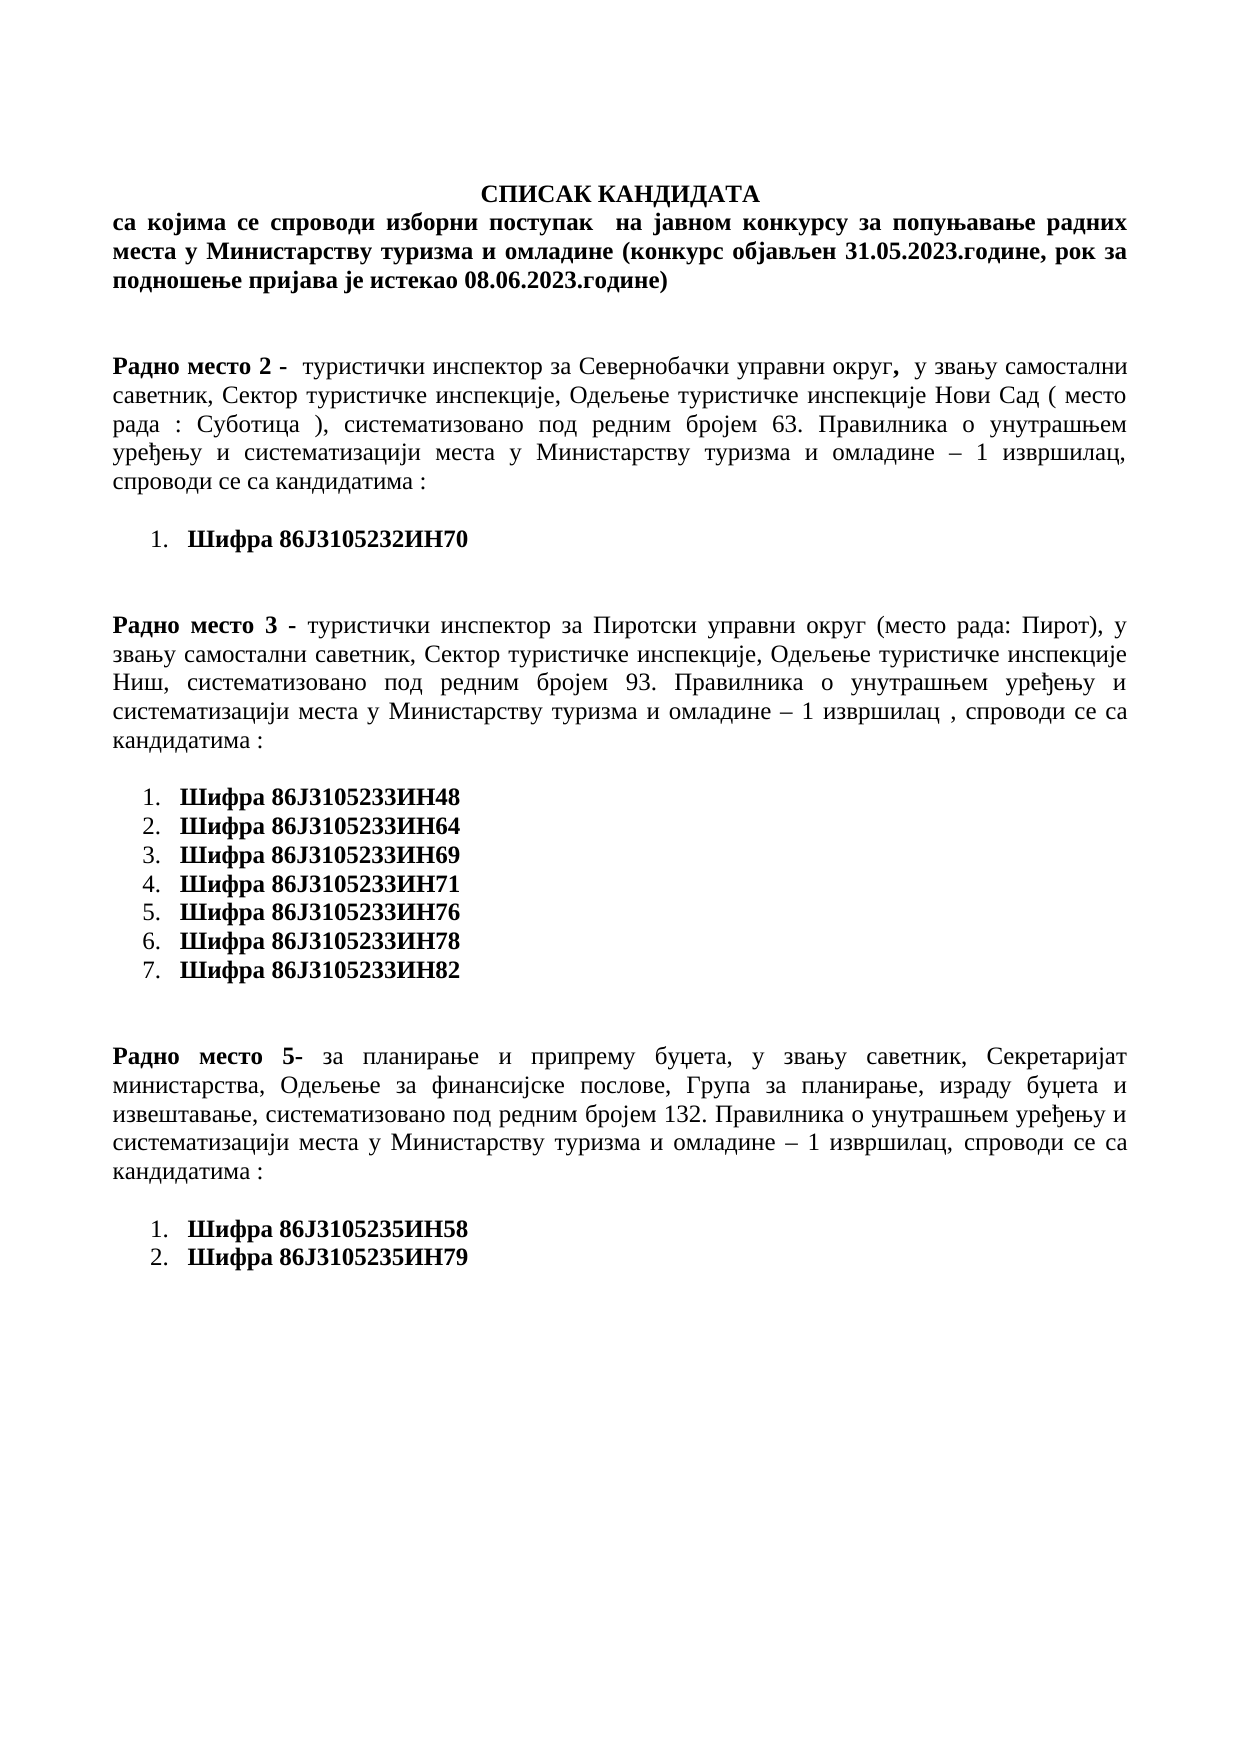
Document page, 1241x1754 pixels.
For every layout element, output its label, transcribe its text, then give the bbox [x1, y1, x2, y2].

text Радно место 5- за планирање и припрему буџета, у звању саветник, Секретаријат министарства, Одељење за финансијске послове, Група за планирање, израду буџета и извештавање, систематизовано под редним бројем 132. Правилника о унутрашњем уређeњу и систематизацији места у Министарству туризма и омладине – 1 извршилац, спроводи се са кандидатима : [112, 1041, 1128, 1185]
list Шифра 86Ј3105233ИН78 [142, 926, 1128, 955]
list Шифра 86Ј3105235ИН58 [150, 1214, 1128, 1242]
text са којима се спроводи изборни поступак на јавном конкурсу за попуњавање радних места у Министарству туризма и омладине (конкурс објављен 31.05.2023.године, рок за подношење пријава је истекао 08.06.2023.године) [112, 207, 1128, 294]
list Шифра 86Ј3105233ИН76 [142, 897, 1128, 926]
text Радно место 3 - туристички инспектор за Пиротски управни округ (место рада: Пирот), у звању самостални саветник, Сектор туристичке инспекције, Одељење туристичке инспекције Ниш, систематизовано под редним бројем 93. Правилника о унутрашњем уређeњу и систематизацији места у Министарству туризма и омладине – 1 извршилац , спроводи се са кандидатима : [112, 610, 1128, 754]
list Шифра 86Ј3105233ИН69 [142, 840, 1128, 869]
list Шифра 86Ј3105235ИН79 [150, 1242, 1128, 1271]
text СПИСАК КАНДИДАТА [112, 179, 1128, 207]
list Шифра 86Ј3105233ИН82 [142, 955, 1128, 984]
list Шифра 86Ј3105233ИН48 [142, 782, 1128, 811]
list Шифра 86Ј3105233ИН71 [142, 869, 1128, 897]
text Радно место 2 - туристички инспектор за Севернобачки управни округ, у звању самостални саветник, Сектор туристичке инспекције, Одељење туристичке инспекције Нови Сад ( место рада : Суботица ), систематизовано под редним бројем 63. Правилника о унутрашњем уређeњу и систематизацији места у Министарству туризма и омладине – 1 извршилац, спроводи се са кандидатима : [112, 351, 1128, 495]
list Шифра 86Ј3105233ИН64 [142, 811, 1128, 840]
list Шифра 86Ј3105232ИН70 [150, 524, 1128, 552]
